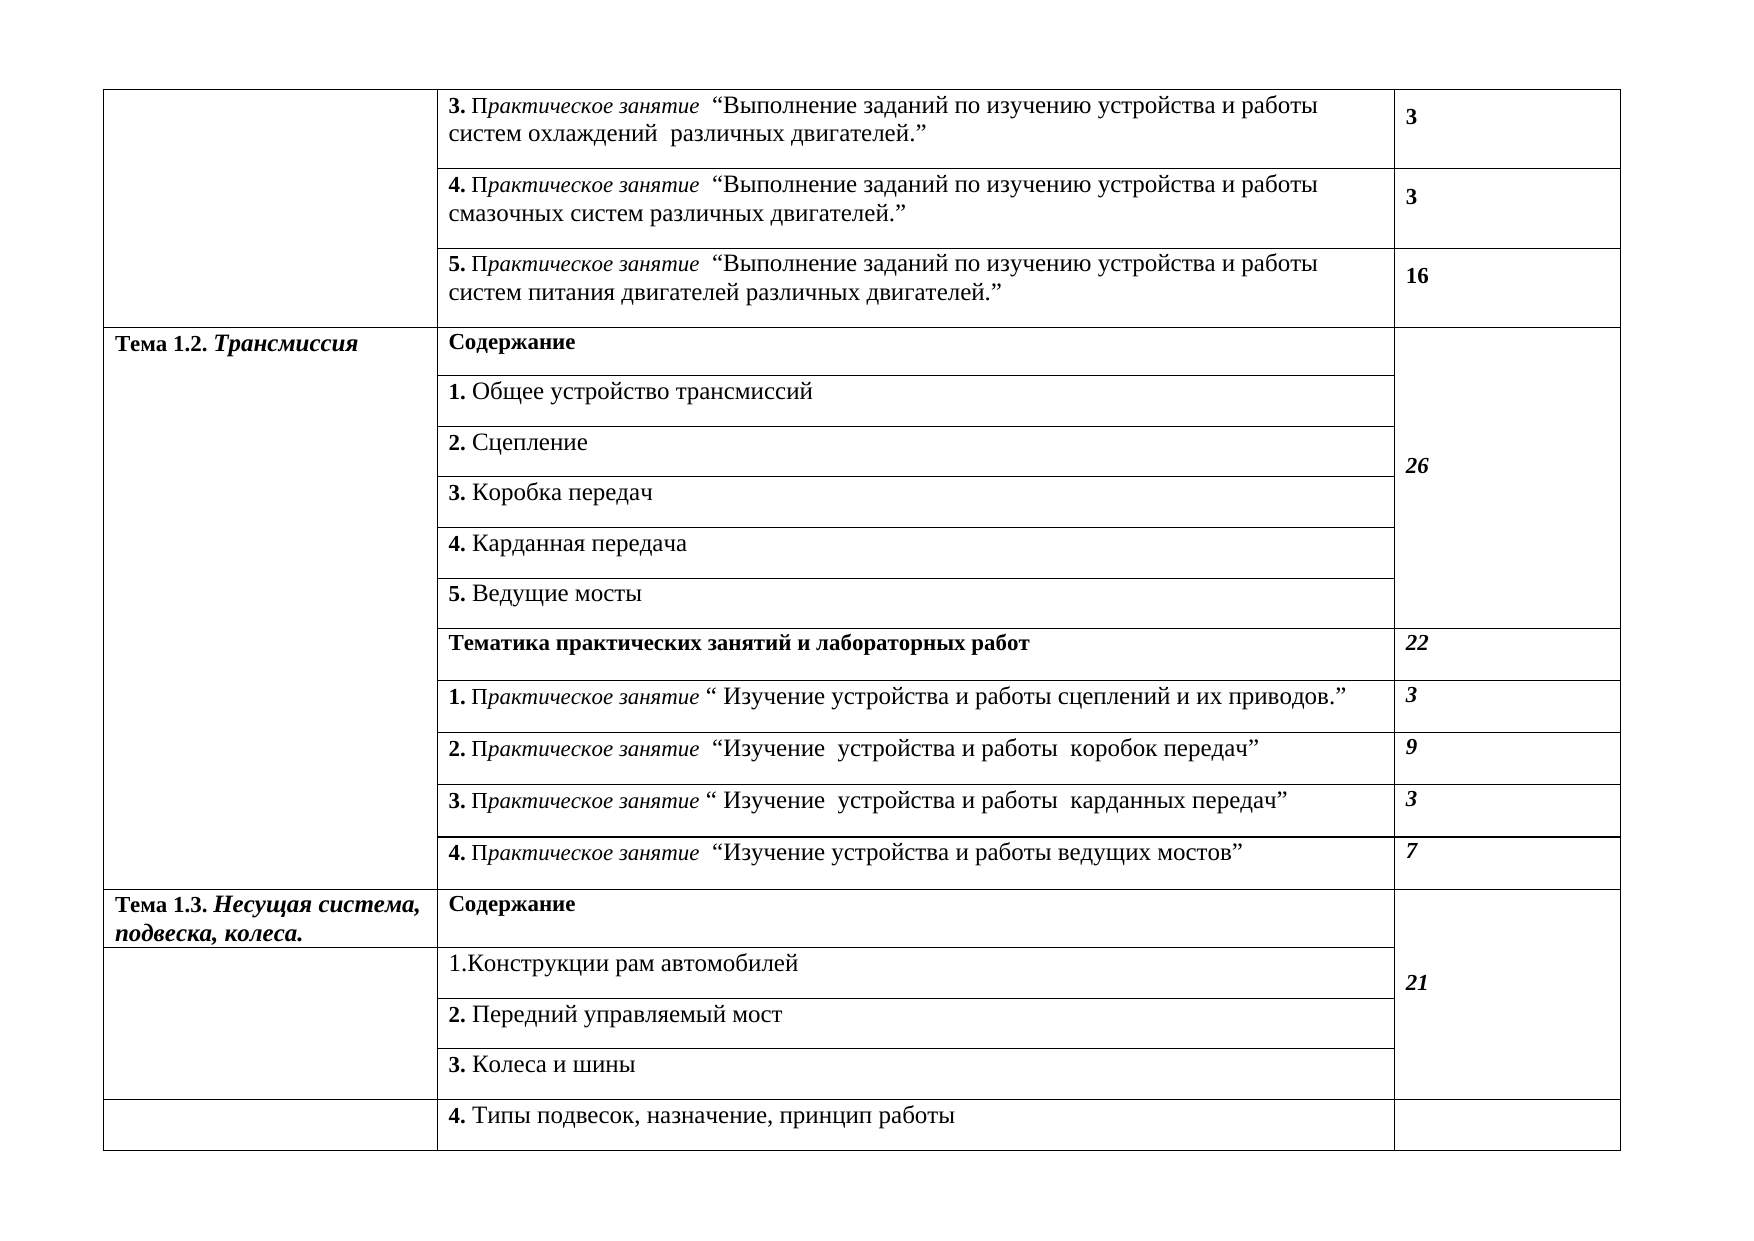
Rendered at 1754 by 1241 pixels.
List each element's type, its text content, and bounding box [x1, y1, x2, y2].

table_cell 4. Карданная передача [438, 528, 1394, 577]
table_cell 4. Практическое занятие “Выполнение заданий по изучению устройства и работы смазочных систем различных двигателей.” [438, 169, 1394, 247]
table_cell [104, 90, 437, 327]
table_cell 26 [1395, 328, 1620, 628]
table_cell 7 [1395, 838, 1620, 888]
table_cell 3. Коробка передач [438, 477, 1394, 527]
table_cell Тематика практических занятий и лабораторных работ [438, 629, 1394, 680]
table_cell 3 [1395, 681, 1620, 732]
table_cell 3. Практическое занятие “ Изучение устройства и работы карданных передач” [438, 785, 1394, 836]
table_cell 3. Колеса и шины [438, 1049, 1394, 1099]
table_cell Тема 1.2. Трансмиссия [104, 328, 437, 888]
table_cell 3 [1395, 785, 1620, 836]
table_cell 22 [1395, 629, 1620, 680]
table_cell [104, 948, 437, 1099]
table_cell 2. Практическое занятие “Изучение устройства и работы коробок передач” [438, 733, 1394, 784]
table_cell 3 [1395, 169, 1620, 247]
table_cell 21 [1395, 890, 1620, 1099]
table_cell 4. Типы подвесок, назначение, принцип работы [438, 1100, 1394, 1149]
table_cell 3. Практическое занятие “Выполнение заданий по изучению устройства и работы систем охлаждений различных двигателей.” [438, 90, 1394, 168]
table_cell 5. Ведущие мосты [438, 579, 1394, 628]
table_cell 1. Общее устройство трансмиссий [438, 376, 1394, 426]
table_cell 1. Практическое занятие “ Изучение устройства и работы сцеплений и их приводов.” [438, 681, 1394, 732]
table_cell 2. Сцепление [438, 427, 1394, 476]
table_cell Тема 1.3. Несущая система, подвеска, колеса. [104, 890, 437, 947]
table_cell Содержание [438, 890, 1394, 947]
table_cell 16 [1395, 249, 1620, 327]
table_cell 1.Конструкции рам автомобилей [438, 948, 1394, 998]
table_cell 9 [1395, 733, 1620, 784]
table_cell [1395, 1100, 1620, 1149]
table_cell Содержание [438, 328, 1394, 375]
table_cell 3 [1395, 90, 1620, 168]
table_cell [104, 1100, 437, 1149]
table_cell 5. Практическое занятие “Выполнение заданий по изучению устройства и работы систем питания двигателей различных двигателей.” [438, 249, 1394, 327]
table_cell 2. Передний управляемый мост [438, 999, 1394, 1048]
table_cell 4. Практическое занятие “Изучение устройства и работы ведущих мостов” [438, 838, 1394, 888]
